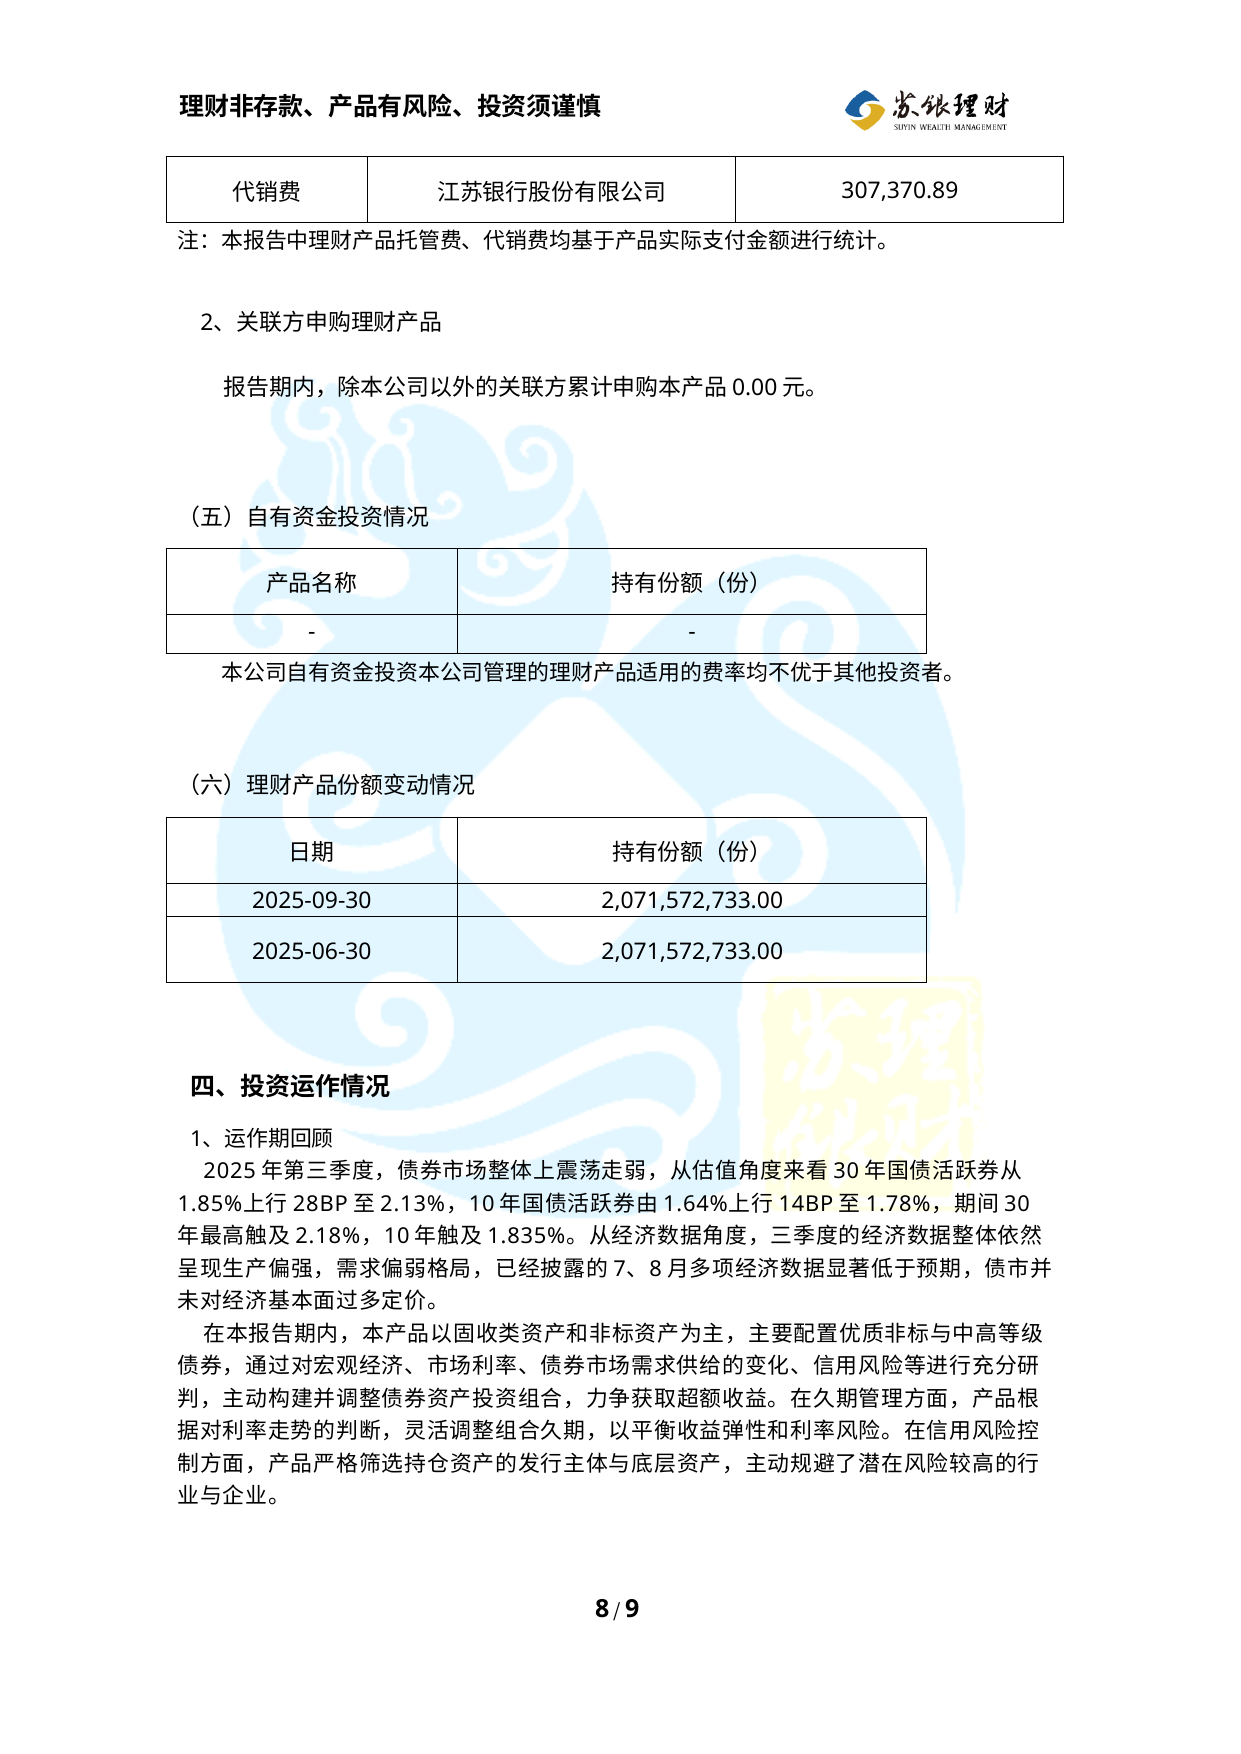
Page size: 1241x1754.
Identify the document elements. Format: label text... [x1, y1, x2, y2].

text 2、关联方申购理财产品 [177, 288, 1053, 353]
table_cell 江苏银行股份有限公司 [368, 157, 735, 222]
table_cell 2025-06-30 [167, 917, 457, 982]
text 注：本报告中理财产品托管费、代销费均基于产品实际支付金额进行统计。 [177, 223, 1053, 255]
subtitle 1、运作期回顾 [190, 1120, 1053, 1153]
table_cell - [458, 615, 926, 653]
subtitle 四、投资运作情况 [190, 1052, 1053, 1117]
text 2025年第三季度，债券市场整体上震荡走弱，从估值角度来看30年国债活跃券从1.85%上行28BP至2.13%，10年国债活跃券由1.64%上行14BP至1.78%，期间30年最高触及2.18%，10年触及1.835%。从经济数据角度，三季度的经济数据整体依然呈现生产偏强，需求偏弱格局，已经披露的7、8月多项经济数据显著低于预期，债市并未对经济基本面过多定价。 在本报告期内，本产品以固收类资产和非标资产为主，主要配置优质非标与中高等级债券，通过对宏观经济、市场利率、债券市场需求供给的变化、信用风险等进行充分研判，主动构建并调整债券资产投资组合，力争获取超额收益。在久期管理方面，产品根据对利率走势的判断，灵活调整组合久期，以平衡收益弹性和利率风险。在信用风险控制方面，产品严格筛选持仓资产的发行主体与底层资产，主动规避了潜在风险较高的行业与企业。 [177, 1153, 1053, 1510]
table_cell 2,071,572,733.00 [458, 884, 926, 916]
table_header 产品名称 [167, 549, 457, 614]
table_cell 2025-09-30 [167, 884, 457, 916]
table_header 日期 [167, 818, 457, 883]
table_cell 2,071,572,733.00 [458, 917, 926, 982]
text 本公司自有资金投资本公司管理的理财产品适用的费率均不优于其他投资者。 [177, 654, 1053, 687]
text （六）理财产品份额变动情况 [177, 752, 1053, 817]
table_header 持有份额（份） [458, 549, 926, 614]
picture [820, 72, 1039, 143]
table_cell 307,370.89 [736, 157, 1063, 222]
text （五）自有资金投资情况 [177, 483, 1053, 548]
table_cell 代销费 [167, 157, 367, 222]
text 报告期内，除本公司以外的关联方累计申购本产品0.00元。 [177, 353, 1053, 418]
table_header 持有份额（份） [458, 818, 926, 883]
table_cell - [167, 615, 457, 653]
